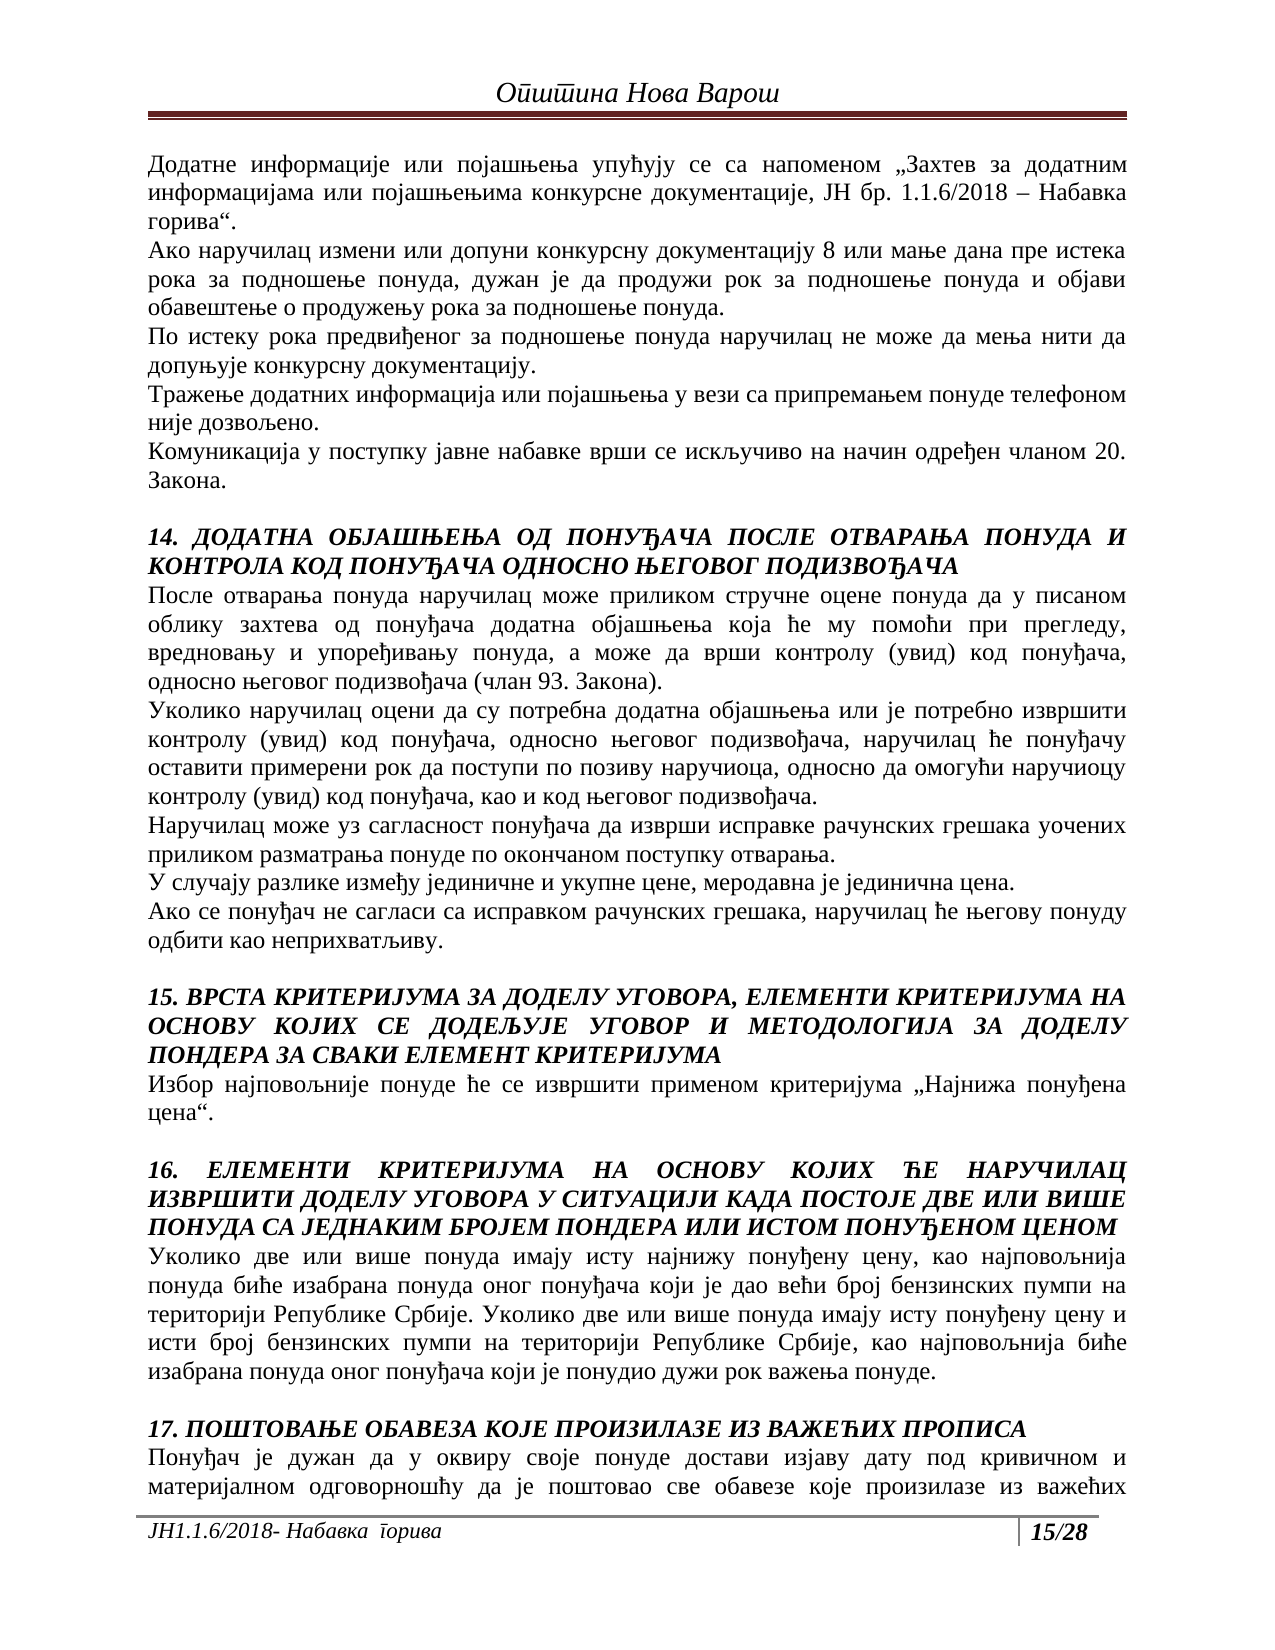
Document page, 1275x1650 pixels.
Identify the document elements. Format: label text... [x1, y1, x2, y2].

text 15. ВРСТА КРИТЕРИЈУМА ЗА ДОДЕЛУ УГОВОРА, ЕЛЕМЕНТИ КРИТЕРИЈУМА НА ОСНОВУ КОЈИХ СЕ ДОДЕЉУЈЕ УГОВОР И МЕТОДОЛОГИЈА ЗА ДОДЕЛУ ПОНДЕРА ЗА СВАКИ ЕЛЕМЕНТ КРИТЕРИЈУМА [148, 982, 1127, 1069]
text Ако се понуђач не сагласи са исправком рачунских грешака, наручилац ће његову понуду одбити као неприхватљиву. [148, 896, 1127, 954]
text У случају разлике између јединичне и укупне цене, меродавна је јединична цена. [148, 867, 1127, 896]
text Тражење додатних информација или појашњења у вези са припремањем понуде телефоном није дозвољено. [148, 379, 1127, 436]
text 17. ПОШТОВАЊЕ ОБАВЕЗА КОЈЕ ПРОИЗИЛАЗЕ ИЗ ВАЖЕЋИХ ПРОПИСА [148, 1414, 1127, 1442]
text Наручилац може уз сагласност понуђача да изврши исправке рачунских грешака уочених приликом разматрања понуде по окончаном поступку отварања. [148, 810, 1127, 867]
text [148, 1442, 1127, 1500]
text Уколико две или више понуда имају исту најнижу понуђену цену, као најповољнија понуда биће изабрана понуда оног понуђача који је дао већи број бензинских пумпи на територији Републике Србије. Уколико две или више понуда имају исту понуђену цену и исти број бензинских пумпи на територији Републике Србије, као најповољнија биће изабрана понуда оног понуђача који је понудио дужи рок важења понуде. [148, 1241, 1127, 1385]
text 14. ДОДАТНА ОБЈАШЊЕЊА ОД ПОНУЂАЧА ПОСЛЕ ОТВАРАЊА ПОНУДА И КОНТРОЛА КОД ПОНУЂАЧА ОДНОСНО ЊЕГОВОГ ПОДИЗВОЂАЧА [148, 522, 1127, 580]
text Уколико наручилац оцени да су потребна додатна објашњења или је потребно извршити контролу (увид) код понуђача, односно његовог подизвођача, наручилац ће понуђачу оставити примерени рок да поступи по позиву наручиоца, односно да омогући наручиоцу контролу (увид) код понуђача, као и код његовог подизвођача. [148, 695, 1127, 810]
text Избор најповољније понуде ће се извршити применом критеријума „Најнижа понуђена цена“. [148, 1069, 1127, 1126]
text 16. ЕЛЕМЕНТИ КРИТЕРИЈУМА НА ОСНОВУ КОЈИХ ЋЕ НАРУЧИЛАЦ ИЗВРШИТИ ДОДЕЛУ УГОВОРА У СИТУАЦИЈИ КАДА ПОСТОЈЕ ДВЕ ИЛИ ВИШЕ ПОНУДА СА ЈЕДНАКИМ БРОЈЕМ ПОНДЕРА ИЛИ ИСТОМ ПОНУЂЕНОМ ЦЕНОМ [148, 1155, 1127, 1241]
text По истеку рока предвиђеног за подношење понуда наручилац не може да мења нити да допуњује конкурсну документацију. [148, 321, 1127, 379]
text Додатне информације или појашњења упућују се са напоменом „Захтев за додатним информацијама или појашњењима конкурсне документације, ЈН бр. 1.1.6/2018 – Набавка горива“. [148, 149, 1127, 235]
text Ако наручилац измени или допуни конкурсну документацију 8 или мање дана пре истека рока за подношење понуда, дужан је да продужи рок за подношење понуда и објави обавештење о продужењу рока за подношење понуда. [148, 235, 1127, 321]
text Комуникација у поступку јавне набавке врши се искључиво на начин одређен чланом 20. Закона. [148, 436, 1127, 494]
text После отварања понуда наручилац може приликом стручне оцене понуда да у писаном облику захтева од понуђача додатна објашњења која ће му помоћи при прегледу, вредновању и упоређивању понуда, а може да врши контролу (увид) код понуђача, односно његовог подизвођача (члан 93. Закона). [148, 580, 1127, 695]
